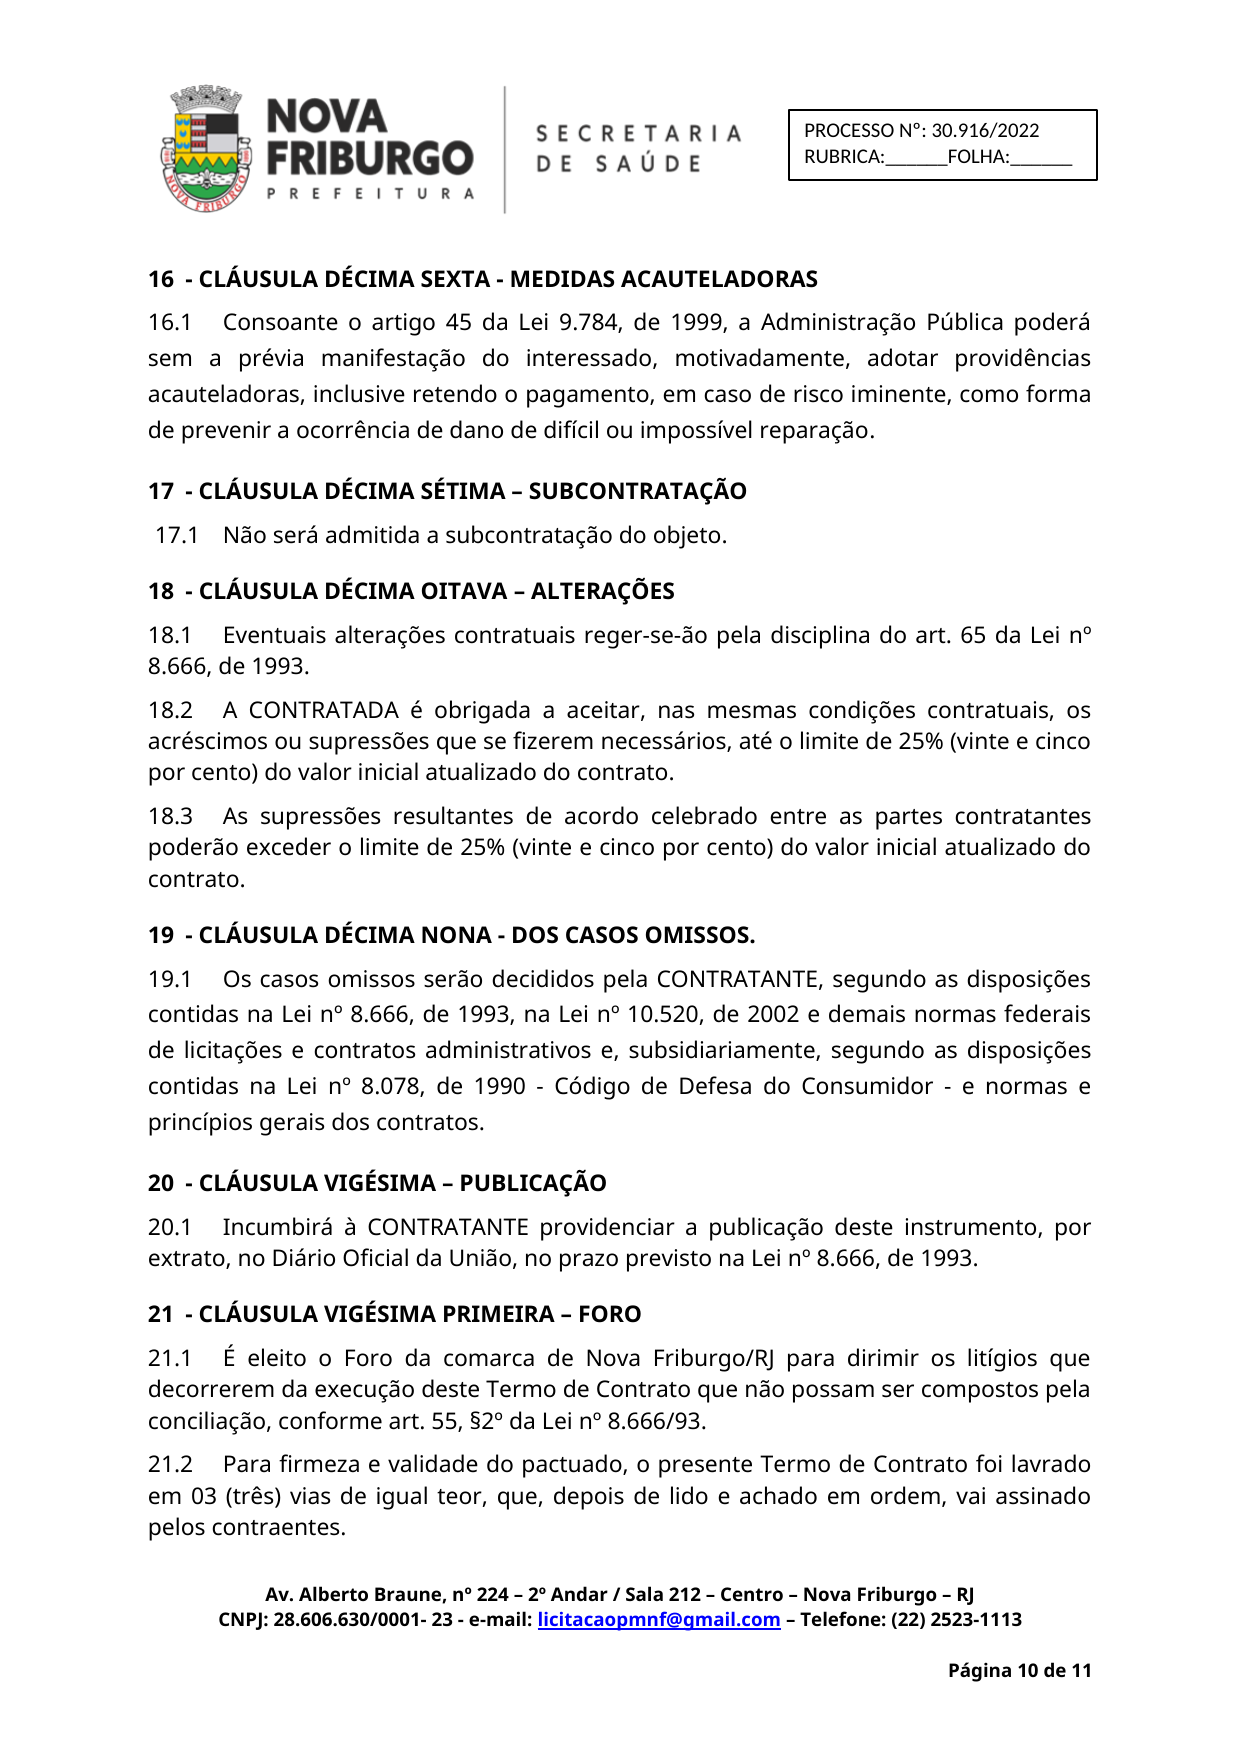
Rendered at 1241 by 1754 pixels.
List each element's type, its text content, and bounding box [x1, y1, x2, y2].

list Não será admitida a subcontratação do objeto. [154, 519, 1092, 550]
list - CLÁUSULA DÉCIMA SÉTIMA – SUBCONTRATAÇÃO [148, 475, 1092, 506]
list As supressões resultantes de acordo celebrado entre as partes contratantes poderão exceder o limite de 25% (vinte e cinco por cento) do valor inicial atualizado do contrato. [148, 800, 1092, 894]
list - CLÁUSULA VIGÉSIMA PRIMEIRA – FORO [148, 1298, 1092, 1330]
list Para firmeza e validade do pactuado, o presente Termo de Contrato foi lavrado em 03 (três) vias de igual teor, que, depois de lido e achado em ordem, vai assinado pelos contraentes. [148, 1448, 1092, 1542]
list Consoante o artigo 45 da Lei 9.784, de 1999, a Administração Pública poderá sem a prévia manifestação do interessado, motivadamente, adotar providências acauteladoras, inclusive retendo o pagamento, em caso de risco iminente, como forma de prevenir a ocorrência de dano de difícil ou impossível reparação. [148, 306, 1092, 445]
list A CONTRATADA é obrigada a aceitar, nas mesmas condições contratuais, os acréscimos ou supressões que se fizerem necessários, até o limite de 25% (vinte e cinco por cento) do valor inicial atualizado do contrato. [148, 694, 1092, 787]
list - CLÁUSULA DÉCIMA NONA - DOS CASOS OMISSOS. [148, 919, 1092, 950]
list Os casos omissos serão decididos pela CONTRATANTE, segundo as disposições contidas na Lei nº 8.666, de 1993, na Lei nº 10.520, de 2002 e demais normas federais de licitações e contratos administrativos e, subsidiariamente, segundo as disposições contidas na Lei nº 8.078, de 1990 - Código de Defesa do Consumidor - e normas e princípios gerais dos contratos. [148, 962, 1092, 1137]
list - CLÁUSULA DÉCIMA OITAVA – ALTERAÇÕES [148, 575, 1092, 606]
list É eleito o Foro da comarca de Nova Friburgo/RJ para dirimir os litígios que decorrerem da execução deste Termo de Contrato que não possam ser compostos pela conciliação, conforme art. 55, §2º da Lei nº 8.666/93. [148, 1342, 1092, 1436]
list Eventuais alterações contratuais reger-se-ão pela disciplina do art. 65 da Lei nº 8.666, de 1993. [148, 619, 1092, 681]
list Incumbirá à CONTRATANTE providenciar a publicação deste instrumento, por extrato, no Diário Oficial da União, no prazo previsto na Lei nº 8.666, de 1993. [148, 1211, 1092, 1273]
list - CLÁUSULA VIGÉSIMA – PUBLICAÇÃO [148, 1167, 1092, 1198]
list - CLÁUSULA DÉCIMA SEXTA - MEDIDAS ACAUTELADORAS [148, 262, 1092, 294]
picture [148, 73, 758, 228]
